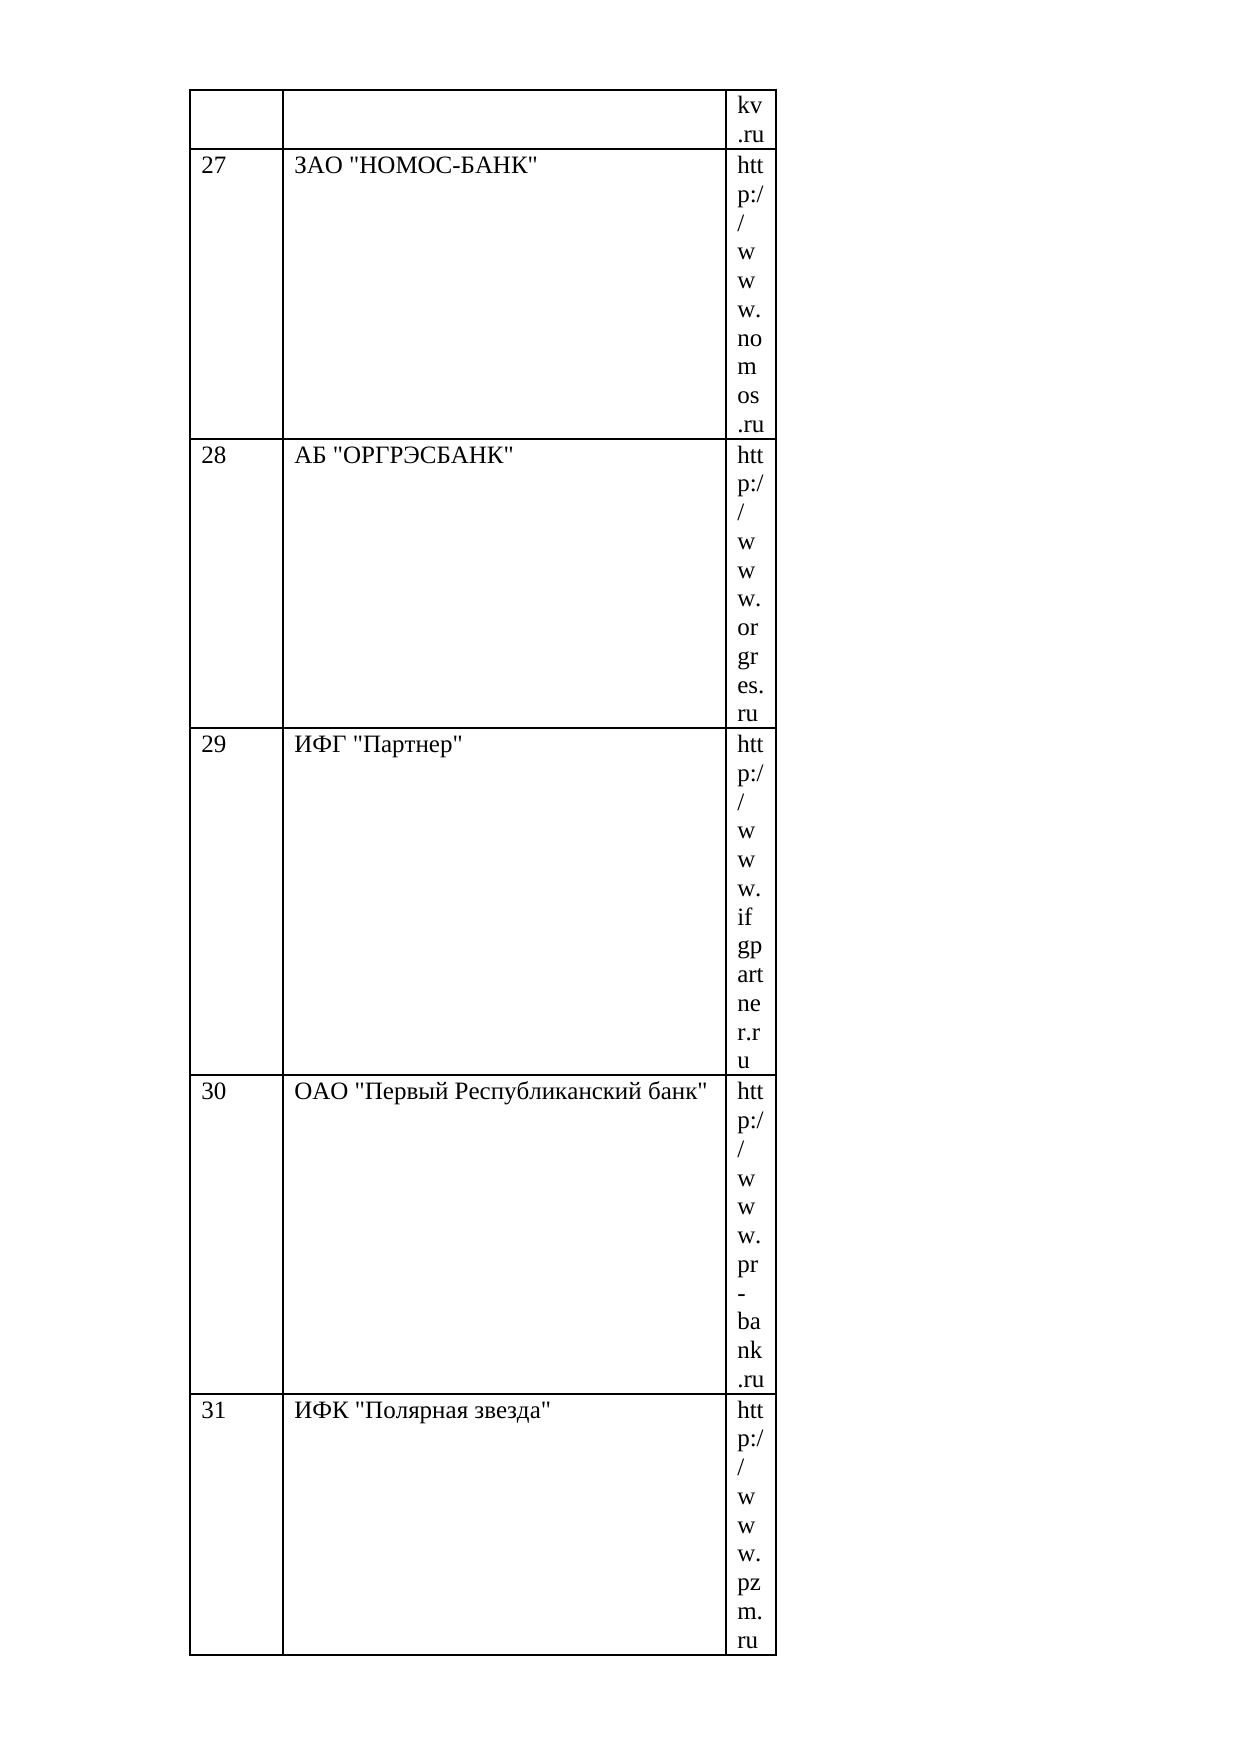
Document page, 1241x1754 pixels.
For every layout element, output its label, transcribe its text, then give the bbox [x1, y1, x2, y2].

table_cell http://www.bnkv.ru [727, 91, 775, 148]
table_cell http://www.pzm.ru [727, 1395, 775, 1653]
table_cell http://www.ifgpartner.ru [727, 729, 775, 1074]
table_cell 26 [191, 91, 282, 148]
table_cell 28 [191, 440, 282, 727]
table_cell ОАО "Первый Республиканский банк" [284, 1076, 725, 1393]
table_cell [284, 91, 725, 148]
table_cell 31 [191, 1395, 282, 1653]
table_cell ИФГ "Партнер" [284, 729, 725, 1074]
table_cell http://www.pr-bank.ru [727, 1076, 775, 1393]
table_cell 27 [191, 150, 282, 438]
table_cell http://www.orgres.ru [727, 440, 775, 727]
table_cell ЗАО "НОМОС-БАНК" [284, 150, 725, 438]
table_cell ИФК "Полярная звезда" [284, 1395, 725, 1653]
table_cell http://www.nomos.ru [727, 150, 775, 438]
table_cell 29 [191, 729, 282, 1074]
table_cell АБ "ОРГРЭСБАНК" [284, 440, 725, 727]
table_cell 30 [191, 1076, 282, 1393]
